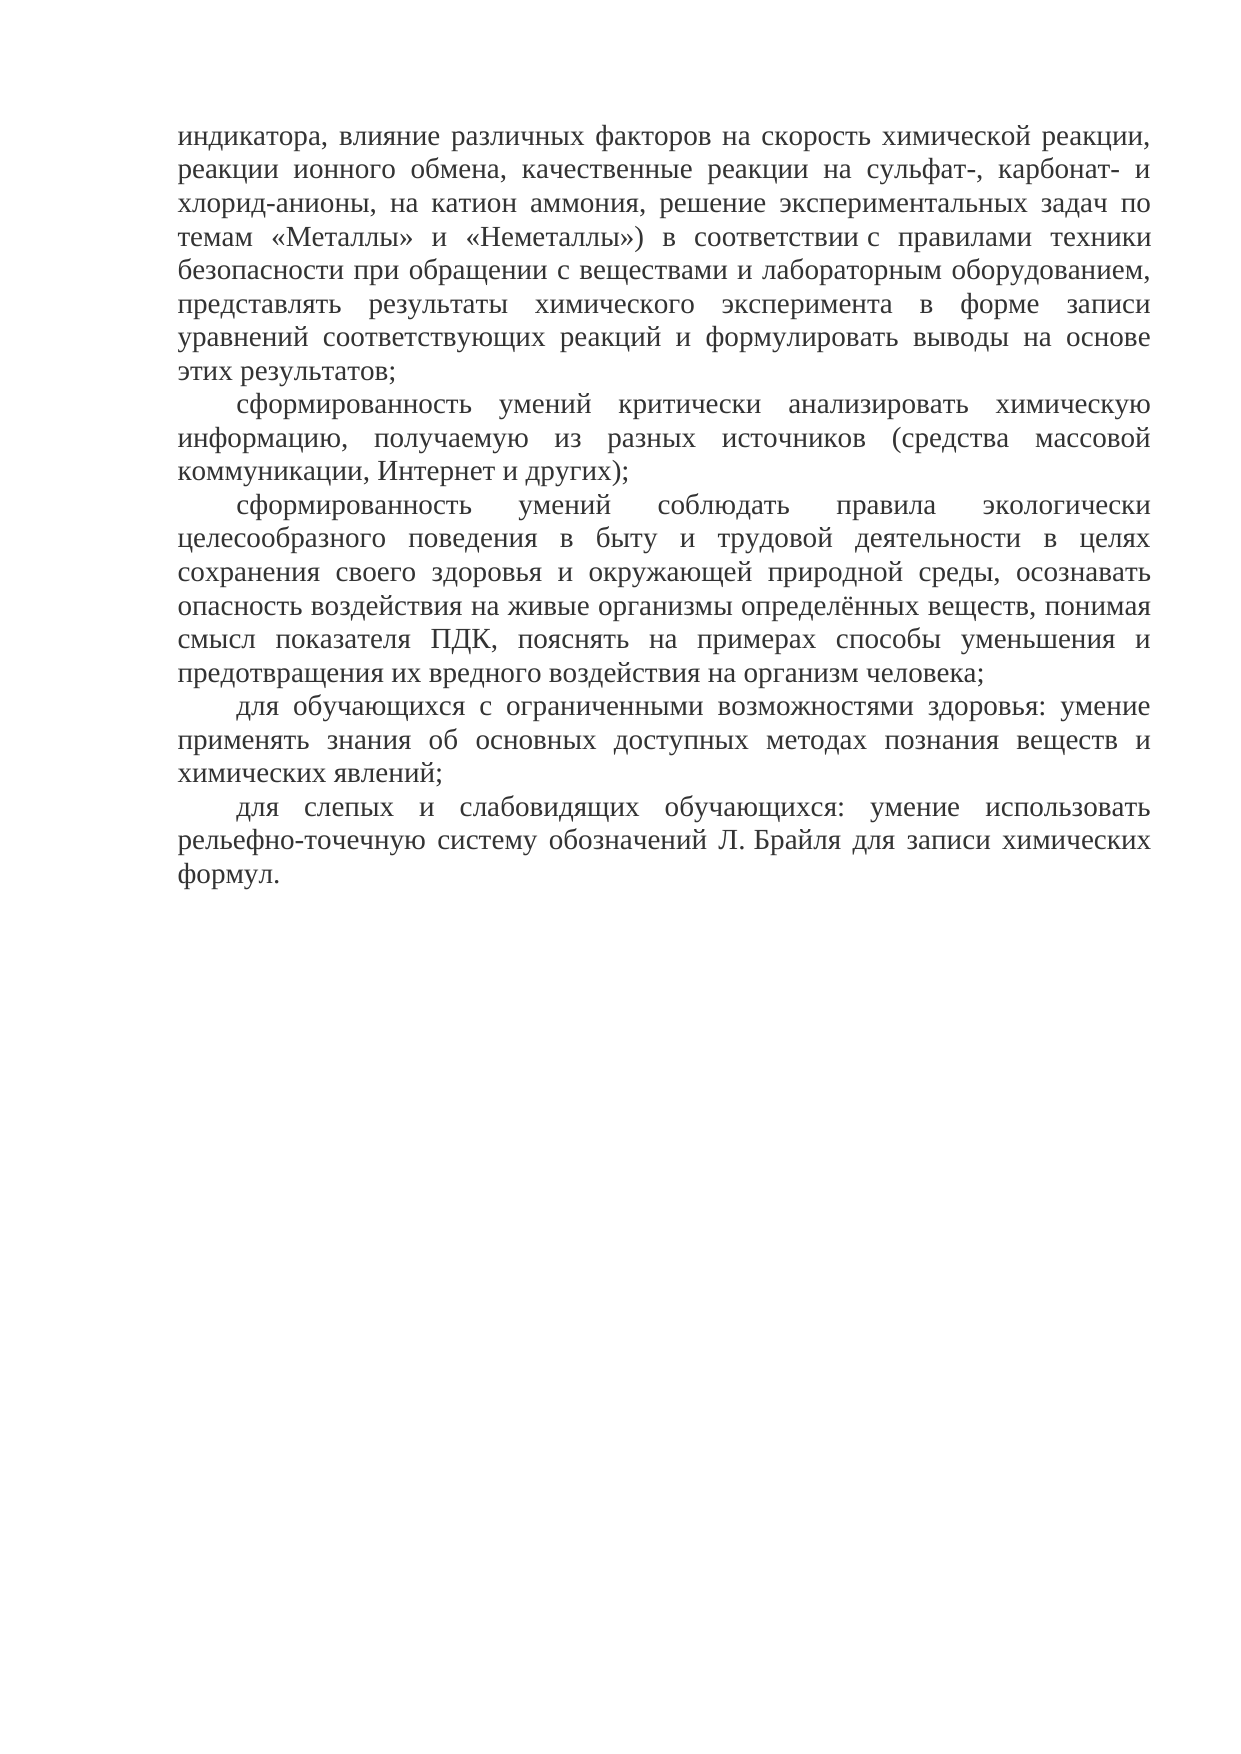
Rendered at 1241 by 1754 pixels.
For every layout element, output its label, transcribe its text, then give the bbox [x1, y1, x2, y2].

text для обучающихся с ограниченными возможностями здоровья: умение применять знания об основных доступных методах познания веществ и химических явлений; [177, 688, 1152, 789]
text для слепых и слабовидящих обучающихся: умение использовать рельефно-точечную систему обозначений Л. Брайля для записи химических формул. [177, 789, 1152, 889]
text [177, 118, 1152, 386]
text сформированность умений соблюдать правила экологически целесообразного поведения в быту и трудовой деятельности в целях сохранения своего здоровья и окружающей природной среды, осознавать опасность воздействия на живые организмы определённых веществ, понимая смысл показателя ПДК, пояснять на примерах способы уменьшения и предотвращения их вредного воздействия на организм человека; [177, 487, 1152, 688]
text сформированность умений критически анализировать химическую информацию, получаемую из разных источников (средства массовой коммуникации, Интернет и других); [177, 386, 1152, 487]
